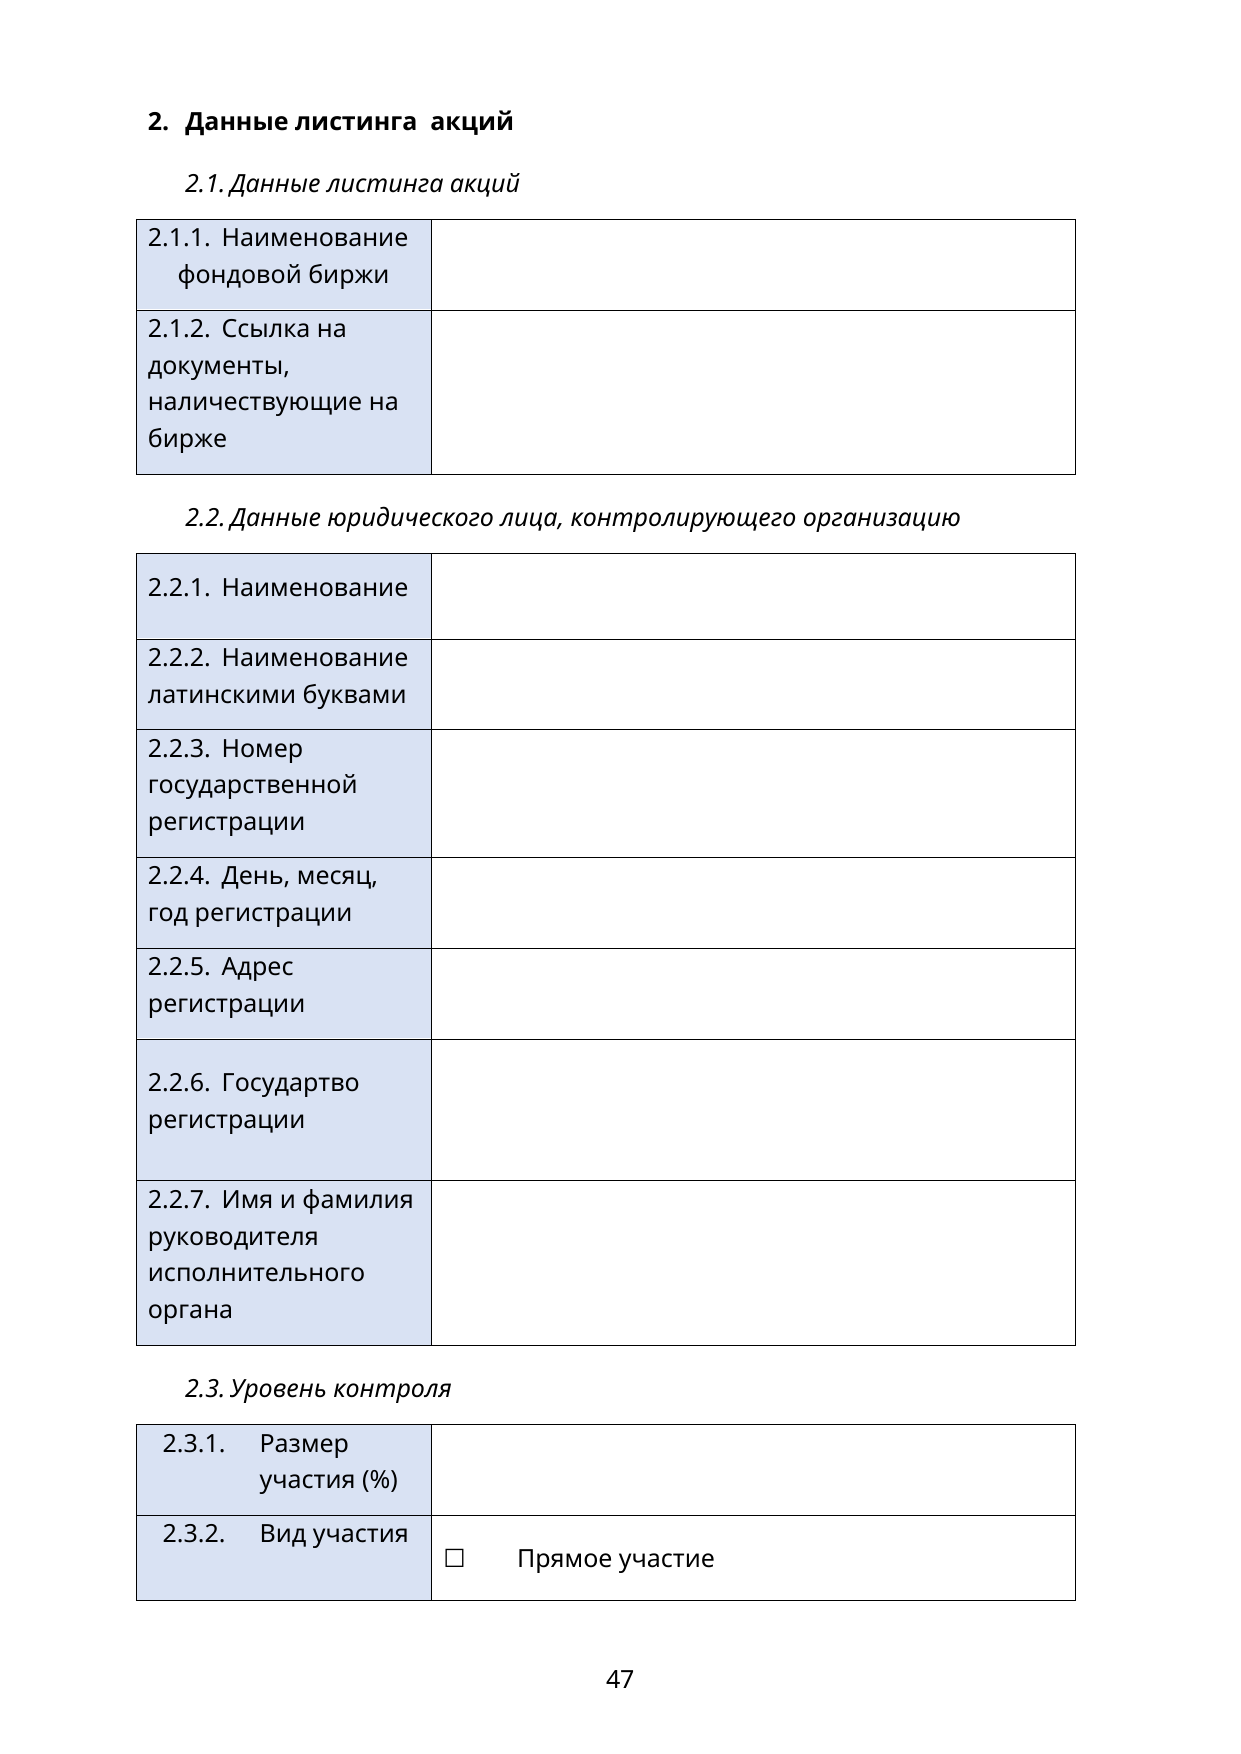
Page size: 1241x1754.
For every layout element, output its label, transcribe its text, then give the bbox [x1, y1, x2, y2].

table_cell [432, 640, 1075, 729]
table_cell День, месяц, год регистрации [137, 858, 431, 948]
list Уровень контроля [185, 1371, 1092, 1405]
table_header [432, 220, 1075, 309]
table_header [432, 1425, 1075, 1515]
table_header Наименование [137, 554, 431, 638]
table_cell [432, 1516, 1075, 1600]
table_cell [432, 730, 1075, 857]
table_cell Наименование латинскими буквами [137, 640, 431, 729]
table_cell Имя и фамилия руководителя исполнительного органа [137, 1181, 431, 1345]
table_header Размер участия (%) [137, 1425, 431, 1515]
list Данные листинга акций [148, 103, 1092, 137]
table_cell [432, 1040, 1075, 1180]
list Данные листинга акций [185, 165, 1092, 199]
table_header [432, 554, 1075, 638]
table_cell [432, 858, 1075, 948]
table_cell [432, 1181, 1075, 1345]
table_cell Государтво регистрации [137, 1040, 431, 1180]
list Данные юридического лица, контролирующего организацию [185, 500, 1092, 534]
table_header Наименование фондовой биржи [137, 220, 431, 309]
table_cell [432, 311, 1075, 474]
table_cell Номер государственной регистрации [137, 730, 431, 857]
table_cell Вид участия [137, 1516, 431, 1600]
table_cell Адрес регистрации [137, 949, 431, 1038]
table_cell Ссылка на документы, наличествующие на бирже [137, 311, 431, 474]
table_cell [432, 949, 1075, 1038]
